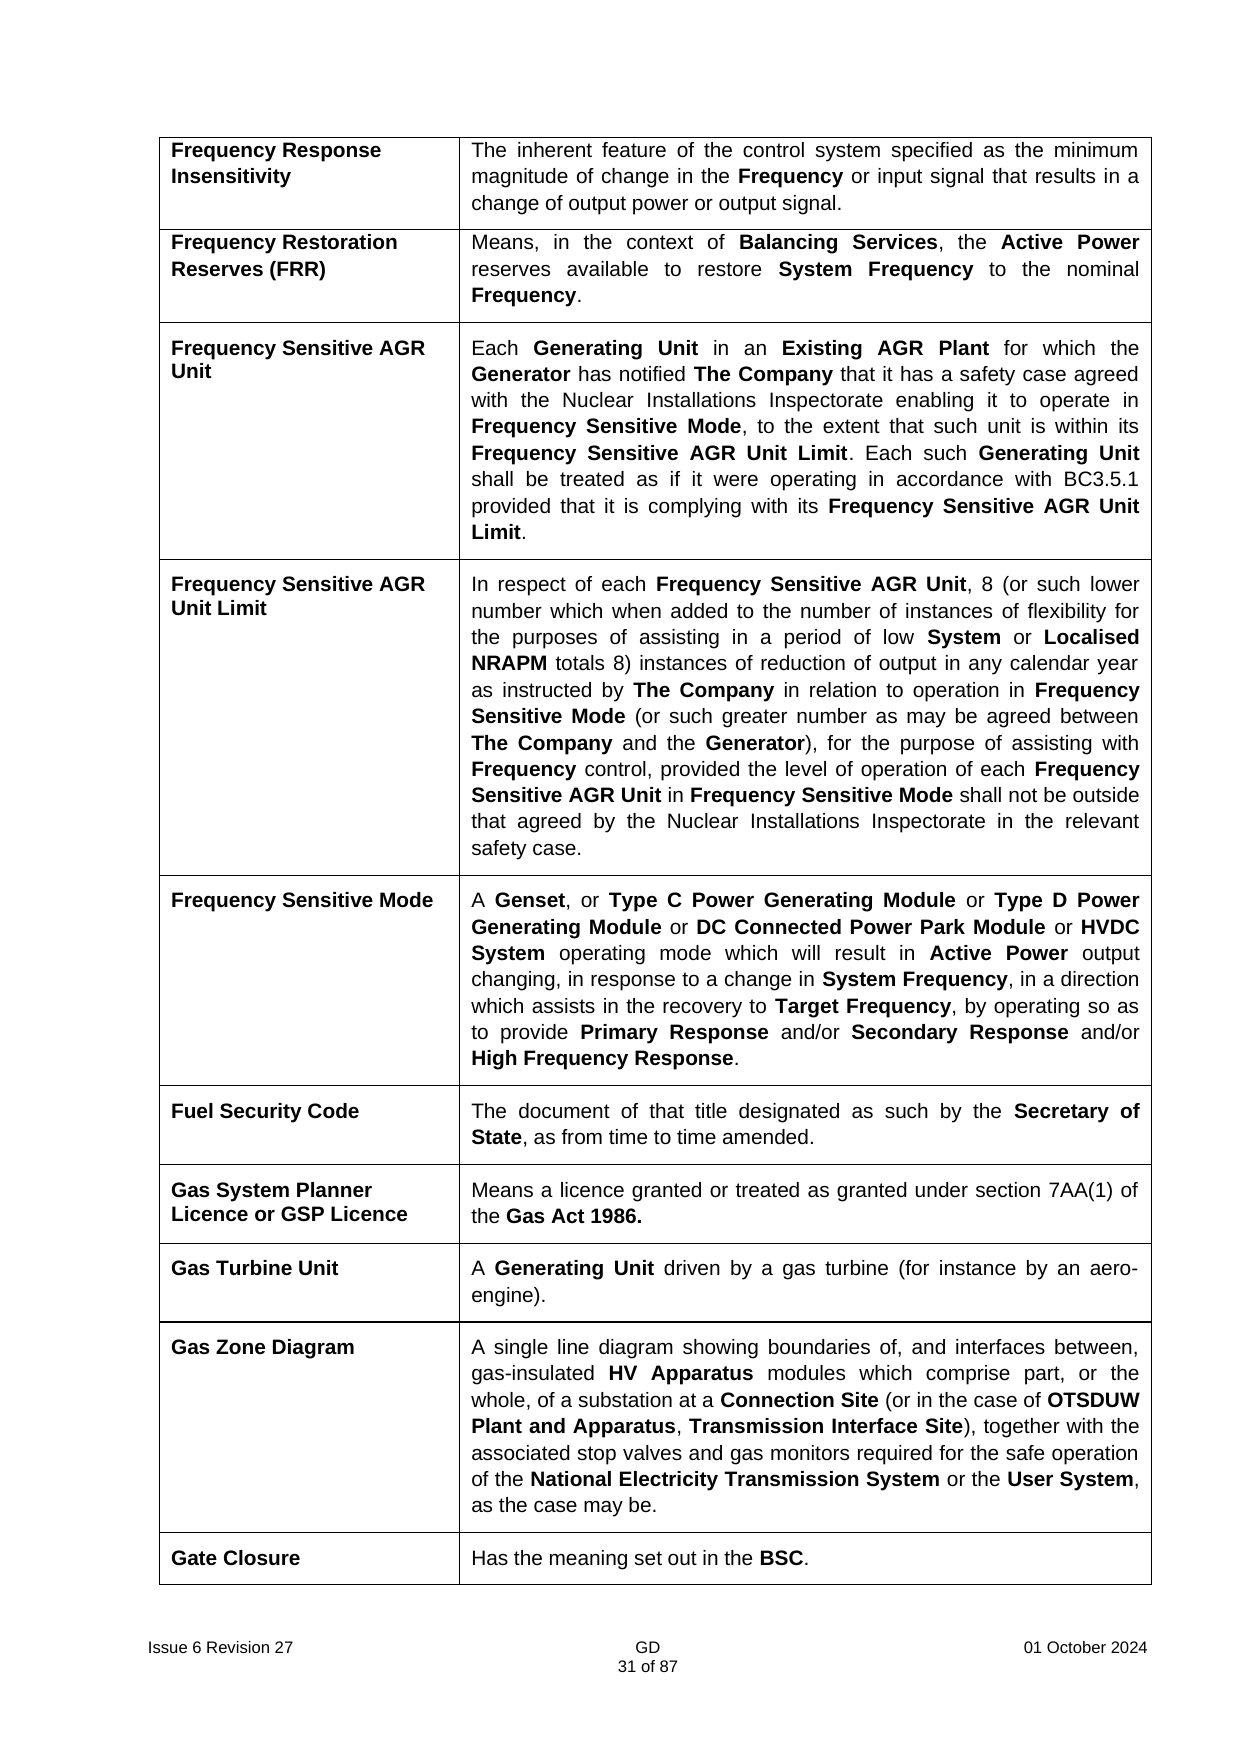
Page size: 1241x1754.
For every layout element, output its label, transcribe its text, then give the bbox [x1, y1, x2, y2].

table_cell Fuel Security Code [160, 1086, 459, 1164]
table_cell In respect of each Frequency Sensitive AGR Unit, 8 (or such lower number which when added to the number of instances of flexibility for the purposes of assisting in a period of low System or Localised NRAPM totals 8) instances of reduction of output in any calendar year as instructed by The Company in relation to operation in Frequency Sensitive Mode (or such greater number as may be agreed between The Company and the Generator), for the purpose of assisting with Frequency control, provided the level of operation of each Frequency Sensitive AGR Unit in Frequency Sensitive Mode shall not be outside that agreed by the Nuclear Installations Inspectorate in the relevant safety case. [460, 560, 1151, 874]
table_cell Means, in the context of Balancing Services, the Active Power reserves available to restore System Frequency to the nominal Frequency. [460, 230, 1151, 322]
table_cell Means a licence granted or treated as granted under section 7AA(1) of the Gas Act 1986. [460, 1165, 1151, 1243]
table_cell Frequency Sensitive AGR Unit Limit [160, 560, 459, 874]
table_cell A Generating Unit driven by a gas turbine (for instance by an aero-engine). [460, 1244, 1151, 1321]
table_cell The inherent feature of the control system specified as the minimum magnitude of change in the Frequency or input signal that results in a change of output power or output signal. [460, 138, 1151, 229]
table_cell Gas System Planner Licence or GSP Licence [160, 1165, 459, 1243]
table_cell The document of that title designated as such by the Secretary of State, as from time to time amended. [460, 1086, 1151, 1164]
table_cell Frequency Sensitive AGR Unit [160, 323, 459, 559]
table_cell Gate Closure [160, 1533, 459, 1584]
table_cell Frequency Response Insensitivity [160, 138, 459, 229]
table_cell Frequency Sensitive Mode [160, 876, 459, 1085]
table_cell Gas Zone Diagram [160, 1323, 459, 1532]
table_cell A single line diagram showing boundaries of, and interfaces between, gas-insulated HV Apparatus modules which comprise part, or the whole, of a substation at a Connection Site (or in the case of OTSDUW Plant and Apparatus, Transmission Interface Site), together with the associated stop valves and gas monitors required for the safe operation of the National Electricity Transmission System or the User System, as the case may be. [460, 1323, 1151, 1532]
table_cell Frequency Restoration Reserves (FRR) [160, 230, 459, 322]
table_cell A Genset, or Type C Power Generating Module or Type D Power Generating Module or DC Connected Power Park Module or HVDC System operating mode which will result in Active Power output changing, in response to a change in System Frequency, in a direction which assists in the recovery to Target Frequency, by operating so as to provide Primary Response and/or Secondary Response and/or High Frequency Response. [460, 876, 1151, 1085]
table_cell Each Generating Unit in an Existing AGR Plant for which the Generator has notified The Company that it has a safety case agreed with the Nuclear Installations Inspectorate enabling it to operate in Frequency Sensitive Mode, to the extent that such unit is within its Frequency Sensitive AGR Unit Limit. Each such Generating Unit shall be treated as if it were operating in accordance with BC3.5.1 provided that it is complying with its Frequency Sensitive AGR Unit Limit. [460, 323, 1151, 559]
table_cell Gas Turbine Unit [160, 1244, 459, 1321]
table_cell Has the meaning set out in the BSC. [460, 1533, 1151, 1584]
